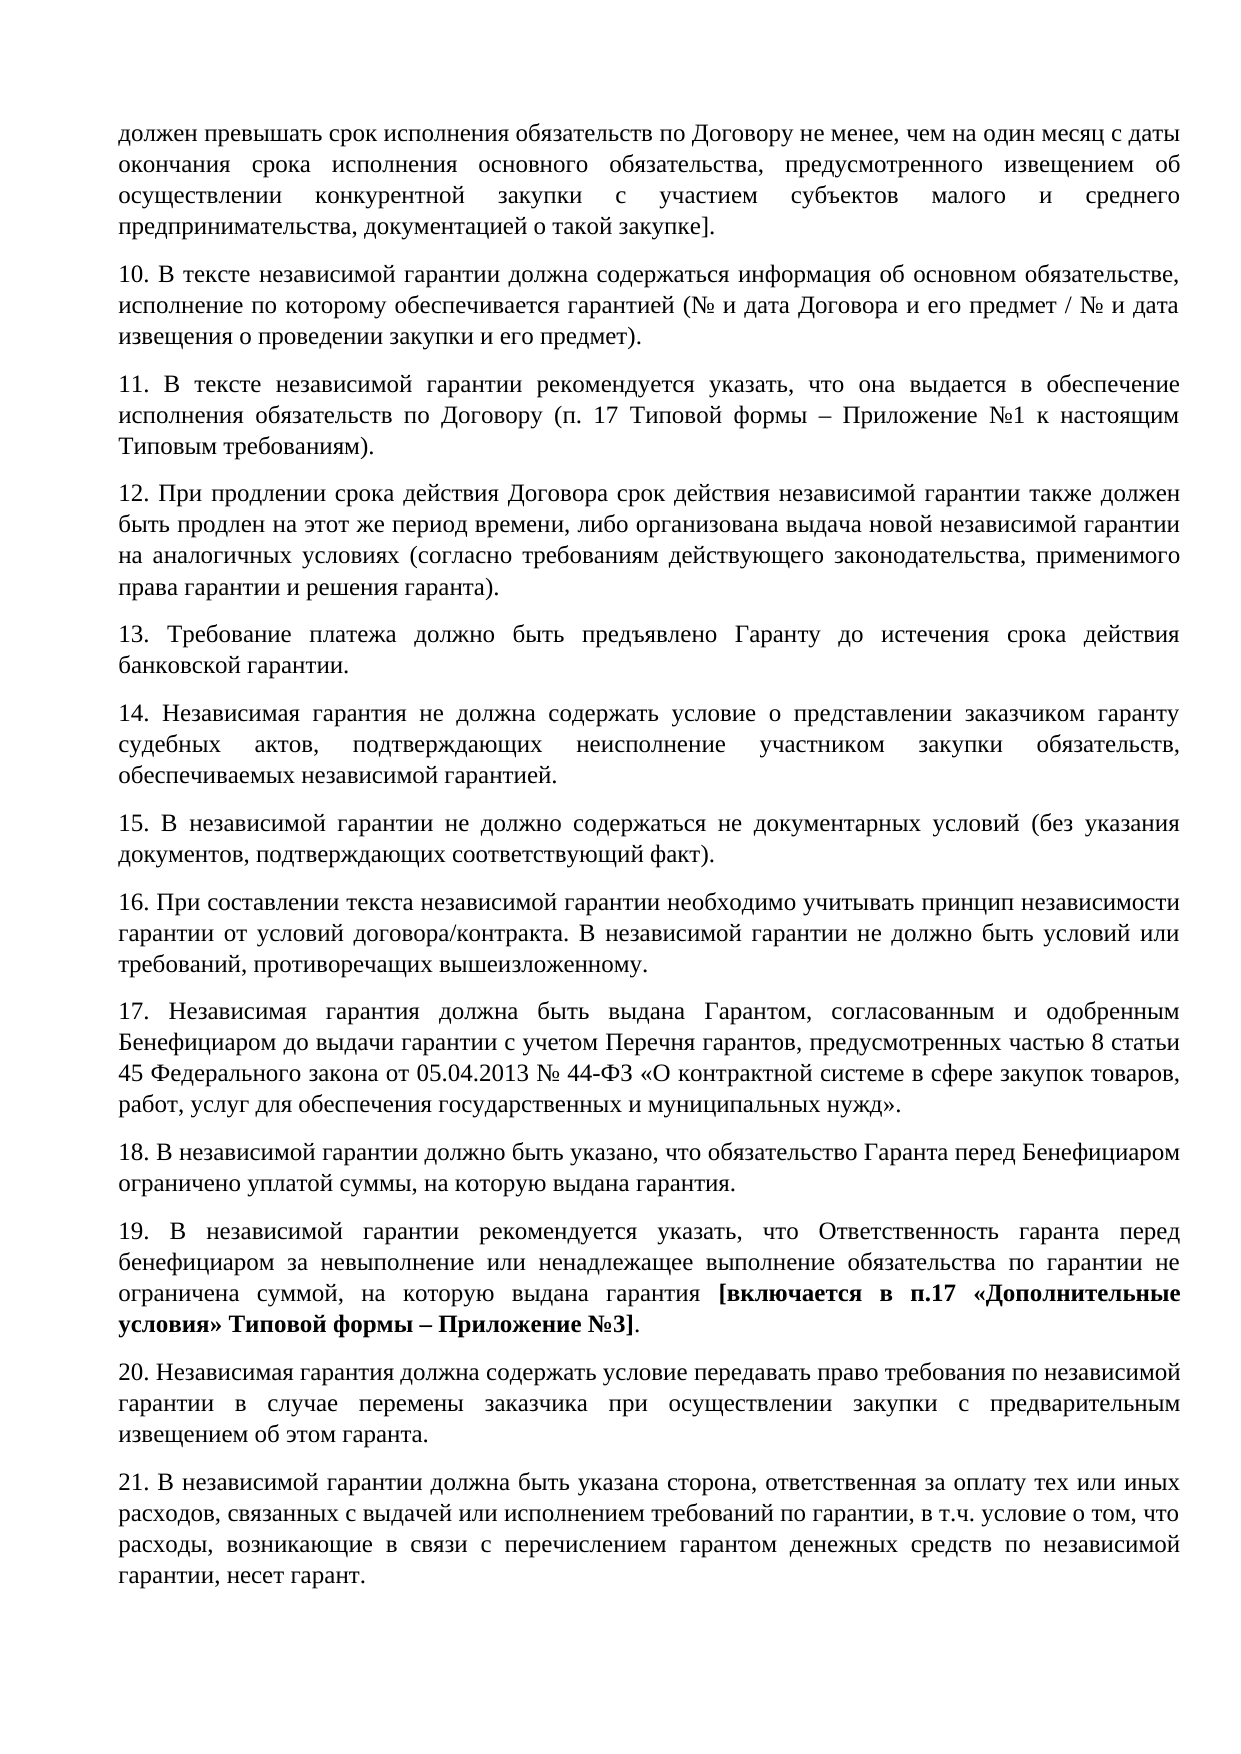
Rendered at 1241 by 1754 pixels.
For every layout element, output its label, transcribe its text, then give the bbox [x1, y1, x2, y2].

text 19. В независимой гарантии рекомендуется указать, что Ответственность гаранта перед бенефициаром за невыполнение или ненадлежащее выполнение обязательства по гарантии не ограничена суммой, на которую выдана гарантия [включается в п.17 «Дополнительные условия» Типовой формы – Приложение №3]. [118, 1216, 1181, 1338]
text 20. Независимая гарантия должна содержать условие передавать право требования по независимой гарантии в случае перемены заказчика при осуществлении закупки с предварительным извещением об этом гаранта. [118, 1357, 1181, 1448]
text 15. В независимой гарантии не должно содержаться не документарных условий (без указания документов, подтверждающих соответствующий факт). [118, 808, 1181, 868]
text 10. В тексте независимой гарантии должна содержаться информация об основном обязательстве, исполнение по которому обеспечивается гарантией (№ и дата Договора и его предмет / № и дата извещения о проведении закупки и его предмет). [118, 259, 1181, 350]
text 12. При продлении срока действия Договора срок действия независимой гарантии также должен быть продлен на этот же период времени, либо организована выдача новой независимой гарантии на аналогичных условиях (согласно требованиям действующего законодательства, применимого права гарантии и решения гаранта). [118, 478, 1181, 600]
text 16. При составлении текста независимой гарантии необходимо учитывать принцип независимости гарантии от условий договора/контракта. В независимой гарантии не должно быть условий или требований, противоречащих вышеизложенному. [118, 887, 1181, 977]
text 17. Независимая гарантия должна быть выдана Гарантом, согласованным и одобренным Бенефициаром до выдачи гарантии с учетом Перечня гарантов, предусмотренных частью 8 статьи 45 Федерального закона от 05.04.2013 № 44-ФЗ «О контрактной системе в сфере закупок товаров, работ, услуг для обеспечения государственных и муниципальных нужд». [118, 996, 1181, 1118]
text 21. В независимой гарантии должна быть указана сторона, ответственная за оплату тех или иных расходов, связанных с выдачей или исполнением требований по гарантии, в т.ч. условие о том, что расходы, возникающие в связи с перечислением гарантом денежных средств по независимой гарантии, несет гарант. [118, 1467, 1181, 1588]
text 11. В тексте независимой гарантии рекомендуется указать, что она выдается в обеспечение исполнения обязательств по Договору (п. 17 Типовой формы – Приложение №1 к настоящим Типовым требованиям). [118, 369, 1181, 459]
text 13. Требование платежа должно быть предъявлено Гаранту до истечения срока действия банковской гарантии. [118, 619, 1181, 679]
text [118, 118, 1181, 240]
text 14. Независимая гарантия не должна содержать условие о представлении заказчиком гаранту судебных актов, подтверждающих неисполнение участником закупки обязательств, обеспечиваемых независимой гарантией. [118, 698, 1181, 789]
text 18. В независимой гарантии должно быть указано, что обязательство Гаранта перед Бенефициаром ограничено уплатой суммы, на которую выдана гарантия. [118, 1137, 1181, 1197]
